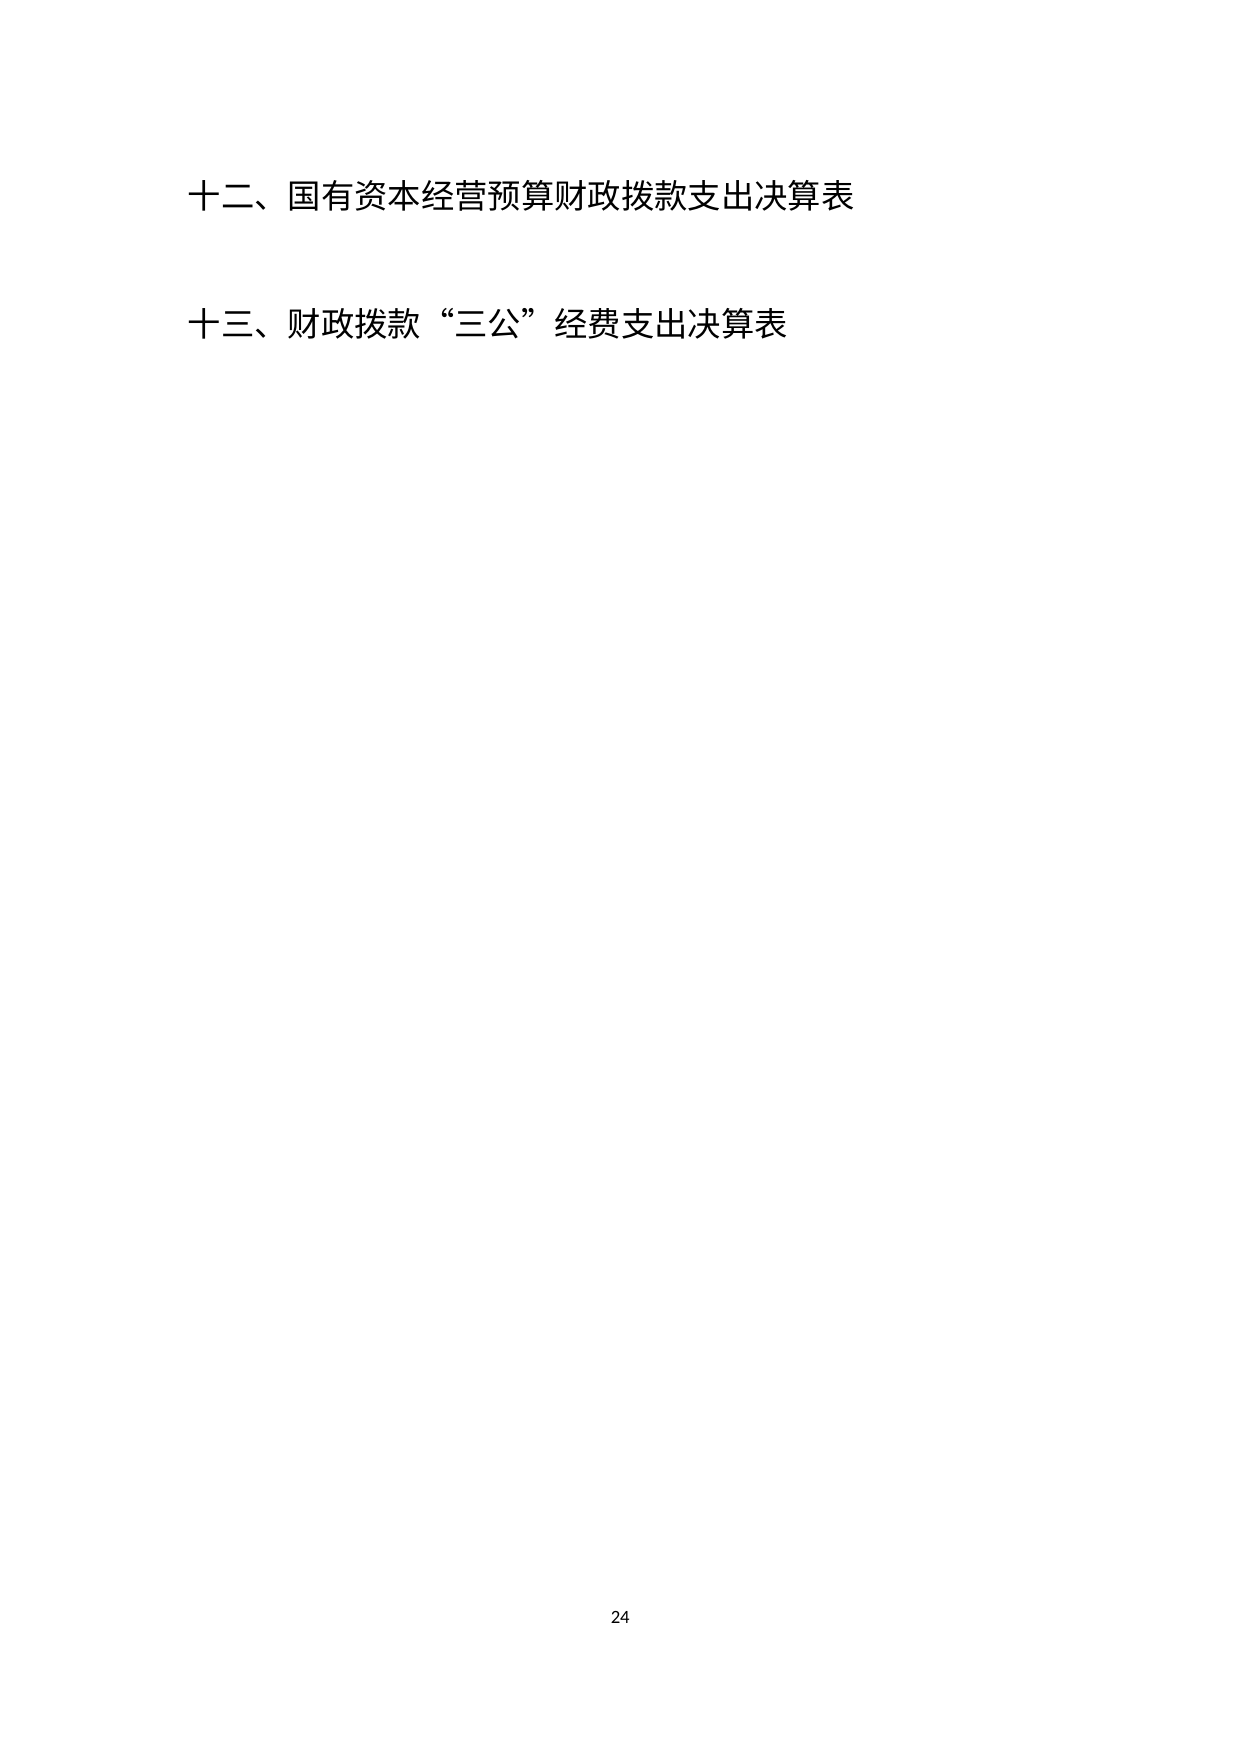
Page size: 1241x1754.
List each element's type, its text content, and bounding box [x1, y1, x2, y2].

subtitle 十三、财政拨款“三公”经费支出决算表 [187, 289, 1053, 354]
subtitle 十二、国有资本经营预算财政拨款支出决算表 [187, 162, 1053, 227]
